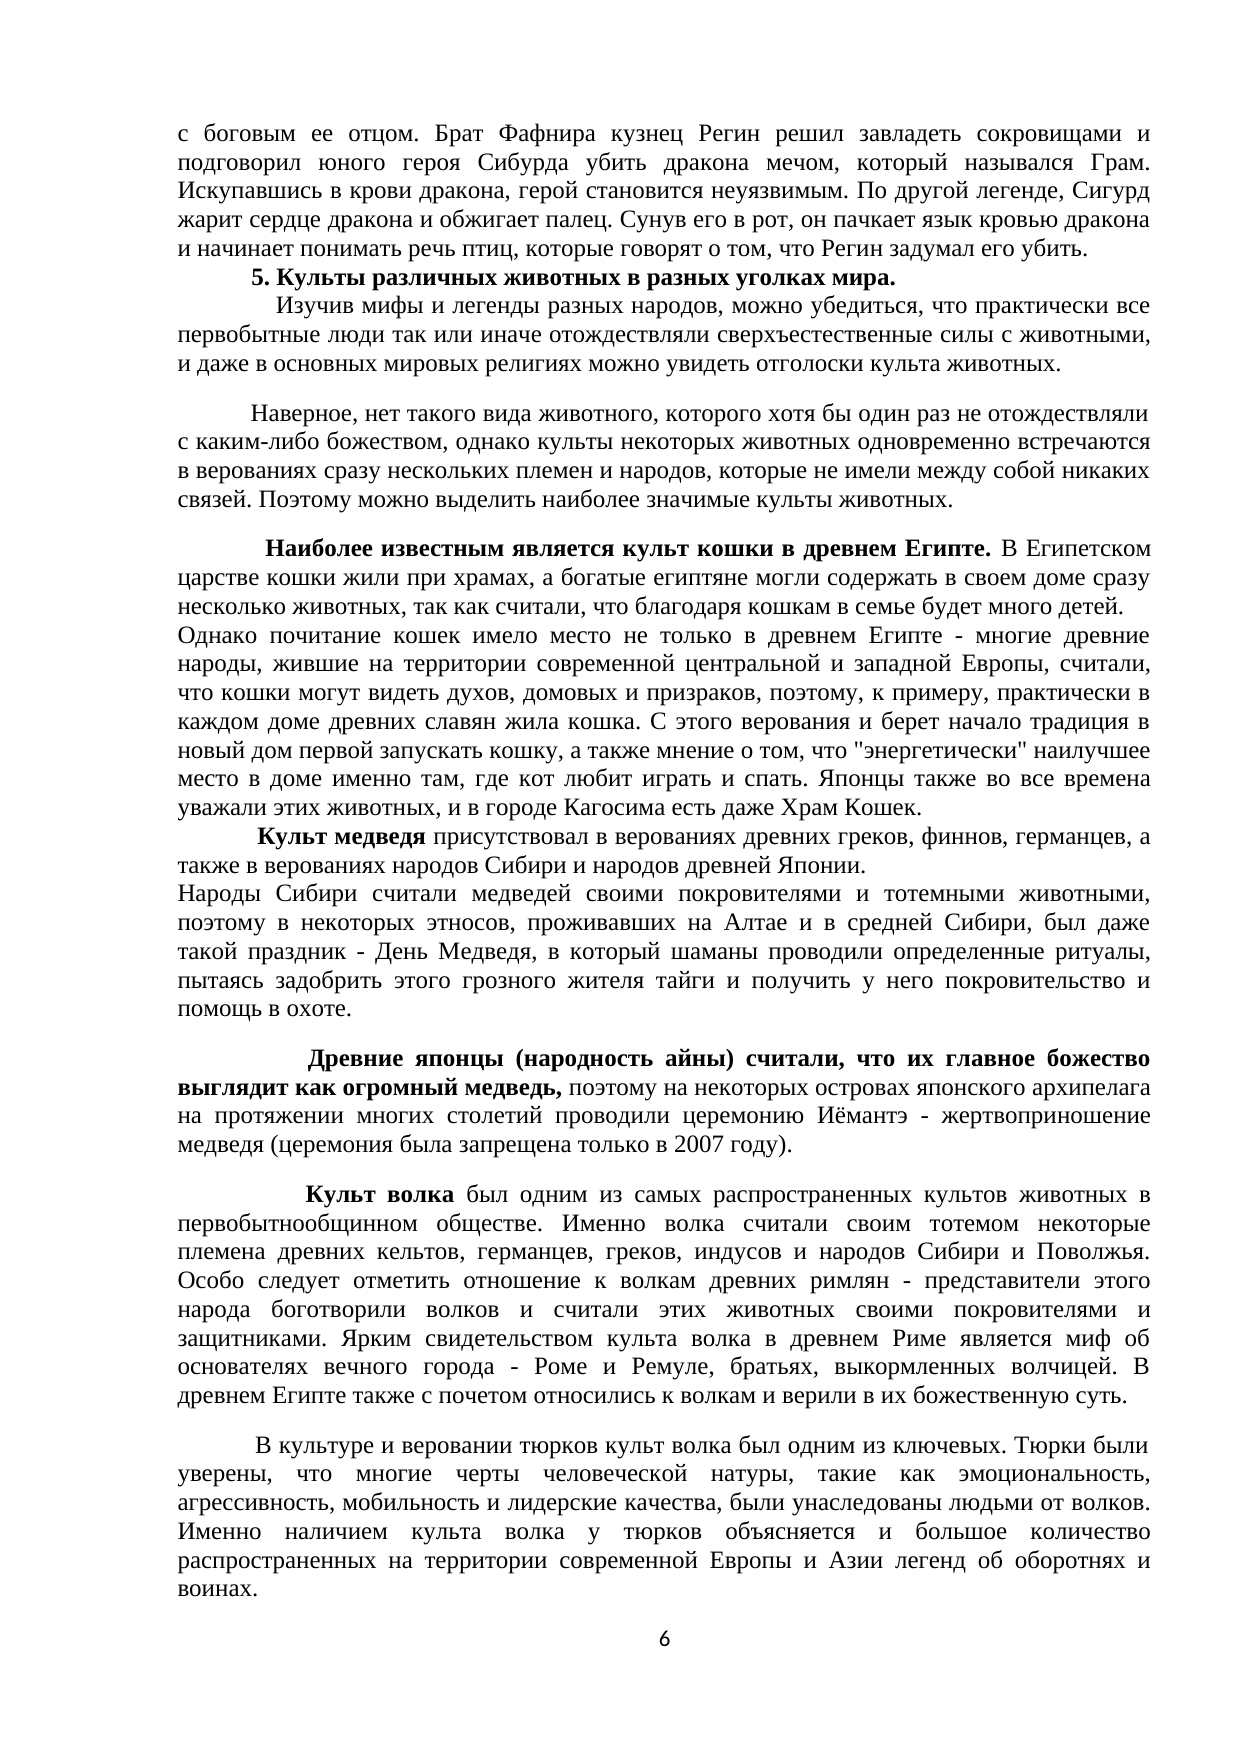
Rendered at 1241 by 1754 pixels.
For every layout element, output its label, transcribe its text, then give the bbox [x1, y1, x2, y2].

text В культуре и веровании тюрков культ волка был одним из ключевых. Тюрки были уверены, что многие черты человеческой натуры, такие как эмоциональность, агрессивность, мобильность и лидерские качества, были унаследованы людьми от волков. Именно наличием культа волка у тюрков объясняется и большое количество распространенных на территории современной Европы и Азии легенд об оборотнях и воинах. [177, 1430, 1152, 1602]
text Однако почитание кошек имело место не только в древнем Египте - многие древние народы, жившие на территории современной центральной и западной Европы, считали, что кошки могут видеть духов, домовых и призраков, поэтому, к примеру, практически в каждом доме древних славян жила кошка. С этого верования и берет начало традиция в новый дом первой запускать кошку, а также мнение о том, что "энергетически" наилучшее место в доме именно там, где кот любит играть и спать. Японцы также во все времена уважали этих животных, и в городе Кагосима есть даже Храм Кошек. [177, 620, 1152, 821]
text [177, 118, 1152, 262]
text Народы Сибири считали медведей своими покровителями и тотемными животными, поэтому в некоторых этносов, проживавших на Алтае и в средней Сибири, был даже такой праздник - День Медведя, в который шаманы проводили определенные ритуалы, пытаясь задобрить этого грозного жителя тайги и получить у него покровительство и помощь в охоте. [177, 878, 1152, 1022]
text Изучив мифы и легенды разных народов, можно убедиться, что практически все первобытные люди так или иначе отождествляли сверхъестественные силы с животными, и даже в основных мировых религиях можно увидеть отголоски культа животных. [177, 291, 1152, 377]
text Наверное, нет такого вида животного, которого хотя бы один раз не отождествляли с каким-либо божеством, однако культы некоторых животных одновременно встречаются в верованиях сразу нескольких племен и народов, которые не имели между собой никаких связей. Поэтому можно выделить наиболее значимые культы животных. [177, 398, 1152, 513]
text Культ медведя присутствовал в верованиях древних греков, финнов, германцев, а также в верованиях народов Сибири и народов древней Японии. [177, 821, 1152, 878]
text Наиболее известным является культ кошки в древнем Египте. В Египетском царстве кошки жили при храмах, а богатые египтяне могли содержать в своем доме сразу несколько животных, так как считали, что благодаря кошкам в семье будет много детей. [177, 533, 1152, 620]
text Культ волка был одним из самых распространенных культов животных в первобытнообщинном обществе. Именно волка считали своим тотемом некоторые племена древних кельтов, германцев, греков, индусов и народов Сибири и Поволжья. Особо следует отметить отношение к волкам древних римлян - представители этого народа боготворили волков и считали этих животных своими покровителями и защитниками. Ярким свидетельством культа волка в древнем Риме является миф об основателях вечного города - Роме и Ремуле, братьях, выкормленных волчицей. В древнем Египте также с почетом относились к волкам и верили в их божественную суть. [177, 1179, 1152, 1409]
text 5. Культы различных животных в разных уголках мира. [177, 262, 1152, 291]
text Древние японцы (народность айны) считали, что их главное божество выглядит как огромный медведь, поэтому на некоторых островах японского архипелага на протяжении многих столетий проводили церемонию Иёмантэ - жертвоприношение медведя (церемония была запрещена только в 2007 году). [177, 1043, 1152, 1158]
